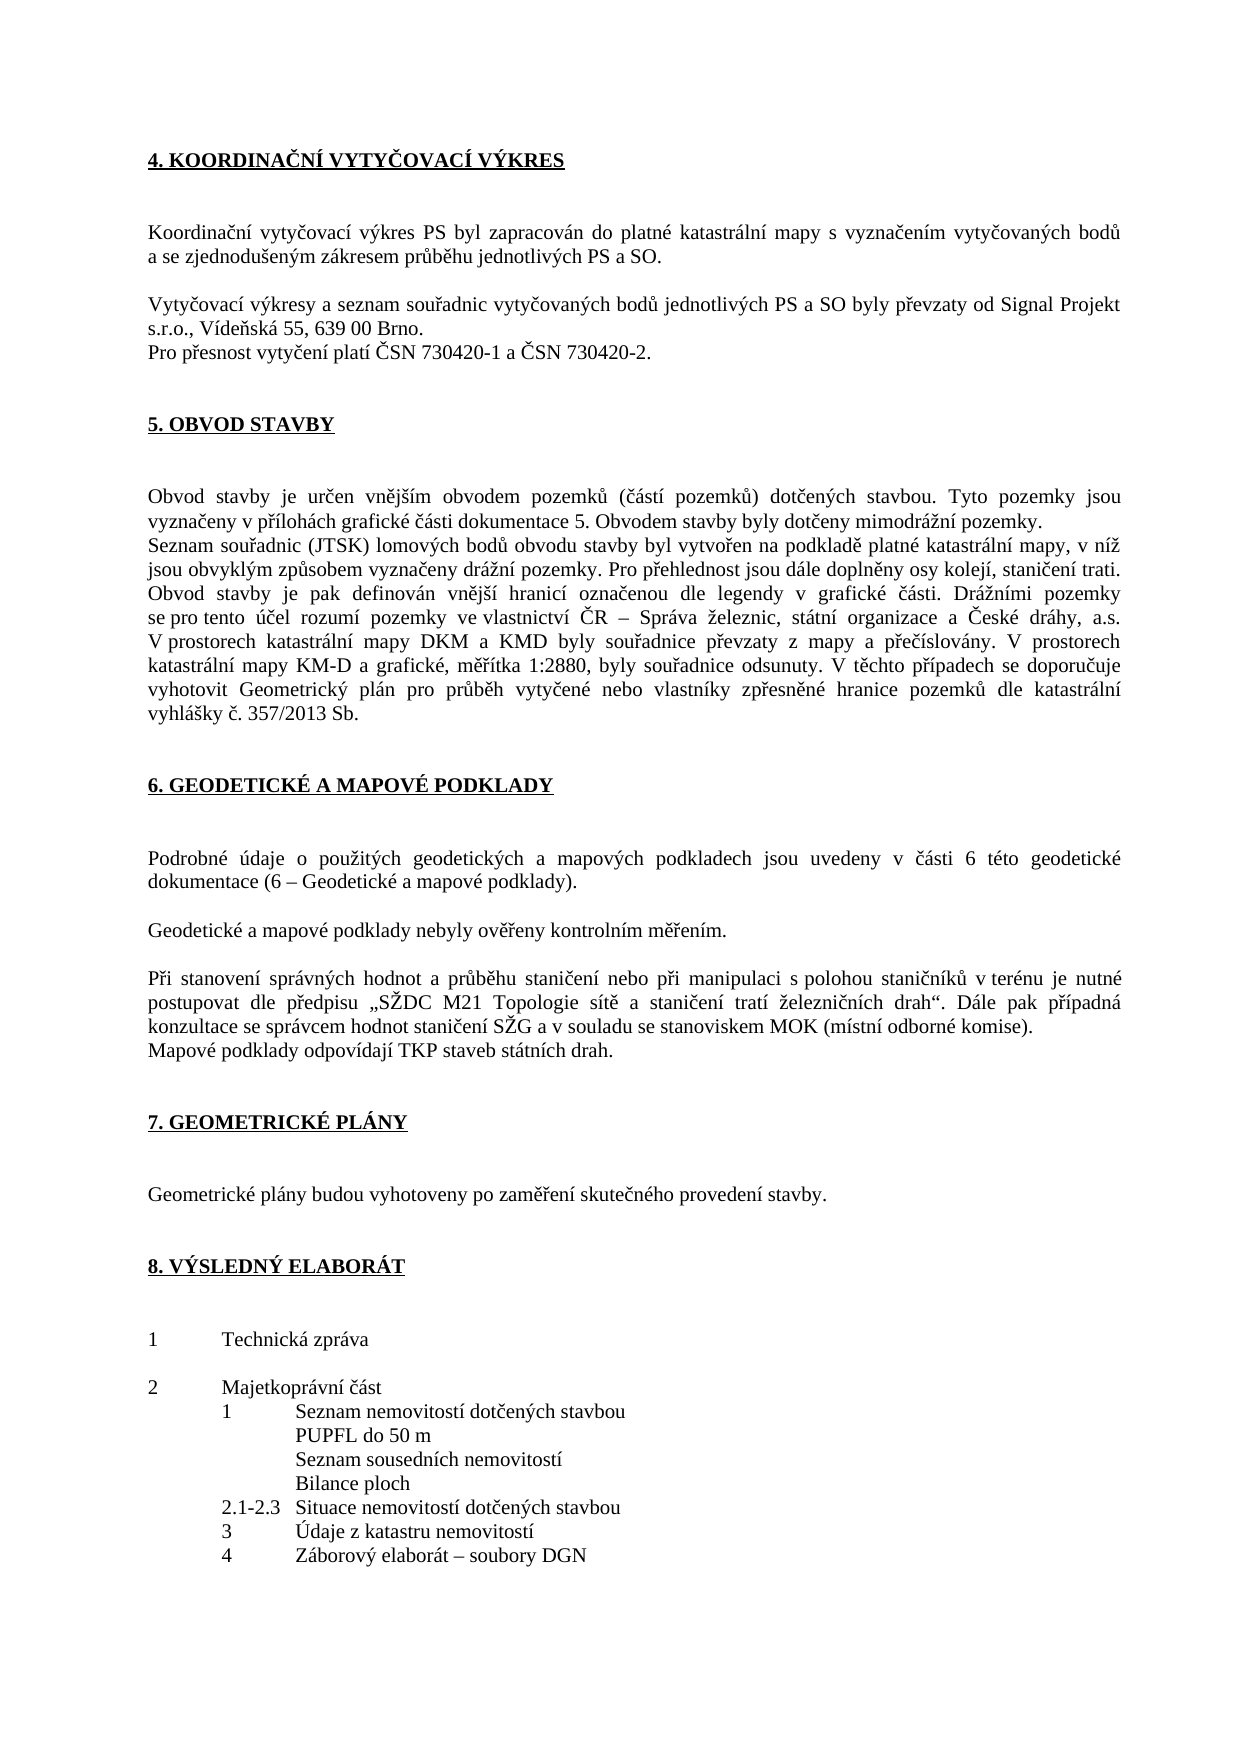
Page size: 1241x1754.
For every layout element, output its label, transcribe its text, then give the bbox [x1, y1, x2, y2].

text Seznam sousedních nemovitostí [221, 1447, 1122, 1471]
text 2.1-2.3 Situace nemovitostí dotčených stavbou [148, 1495, 1122, 1519]
text 6. GEODETICKÉ A MAPOVÉ PODKLADY [148, 773, 1122, 797]
text Koordinační vytyčovací výkres PS byl zapracován do platné katastrální mapy s vyznačením vytyčovaných bodů a se zjednodušeným zákresem průběhu jednotlivých PS a SO. [148, 220, 1122, 268]
text Geodetické a mapové podklady nebyly ověřeny kontrolním měřením. [148, 918, 1122, 942]
text Vytyčovací výkresy a seznam souřadnic vytyčovaných bodů jednotlivých PS a SO byly převzaty od Signal Projekt s.r.o., Vídeňská 55, 639 00 Brno. [148, 292, 1122, 340]
text 4. KOORDINAČNÍ VYTYČOVACÍ VÝKRES [148, 148, 1122, 172]
text 3 Údaje z katastru nemovitostí [148, 1519, 1122, 1543]
text 2 Majetkoprávní část [148, 1375, 1122, 1399]
text 5. OBVOD STAVBY [148, 412, 1122, 436]
text 1 Seznam nemovitostí dotčených stavbou [148, 1399, 1122, 1423]
text 1 Technická zpráva [148, 1327, 1122, 1351]
text Obvod stavby je určen vnějším obvodem pozemků (částí pozemků) dotčených stavbou. Tyto pozemky jsou vyznačeny v přílohách grafické části dokumentace 5. Obvodem stavby byly dotčeny mimodrážní pozemky. [148, 484, 1122, 533]
text 8. VÝSLEDNÝ ELABORÁT [148, 1254, 1122, 1278]
text 4 Záborový elaborát – soubory DGN [148, 1543, 1122, 1567]
text Mapové podklady odpovídají TKP staveb státních drah. [148, 1038, 1122, 1062]
text Podrobné údaje o použitých geodetických a mapových podkladech jsou uvedeny v části 6 této geodetické dokumentace (6 – Geodetické a mapové podklady). [148, 845, 1122, 893]
text Seznam souřadnic (JTSK) lomových bodů obvodu stavby byl vytvořen na podkladě platné katastrální mapy, v níž jsou obvyklým způsobem vyznačeny drážní pozemky. Pro přehlednost jsou dále doplněny osy kolejí, staničení trati. Obvod stavby je pak definován vnější hranicí označenou dle legendy v grafické části. Drážními pozemky se pro tento účel rozumí pozemky ve vlastnictví ČR – Správa železnic, státní organizace a České dráhy, a.s. V prostorech katastrální mapy DKM a KMD byly souřadnice převzaty z mapy a přečíslovány. V prostorech katastrální mapy KM-D a grafické, měřítka 1:2880, byly souřadnice odsunuty. V těchto případech se doporučuje vyhotovit Geometrický plán pro průběh vytyčené nebo vlastníky zpřesněné hranice pozemků dle katastrální vyhlášky č. 357/2013 Sb. [148, 533, 1122, 725]
text Geometrické plány budou vyhotoveny po zaměření skutečného provedení stavby. [148, 1182, 1122, 1206]
text PUPFL do 50 m [221, 1423, 1122, 1447]
text Pro přesnost vytyčení platí ČSN 730420-1 a ČSN 730420-2. [148, 340, 1122, 364]
text Bilance ploch [221, 1471, 1122, 1495]
text 7. GEOMETRICKÉ PLÁNY [148, 1110, 1122, 1134]
text Při stanovení správných hodnot a průběhu staničení nebo při manipulaci s polohou staničníků v terénu je nutné postupovat dle předpisu „SŽDC M21 Topologie sítě a staničení tratí železničních drah“. Dále pak případná konzultace se správcem hodnot staničení SŽG a v souladu se stanoviskem MOK (místní odborné komise). [148, 966, 1122, 1038]
